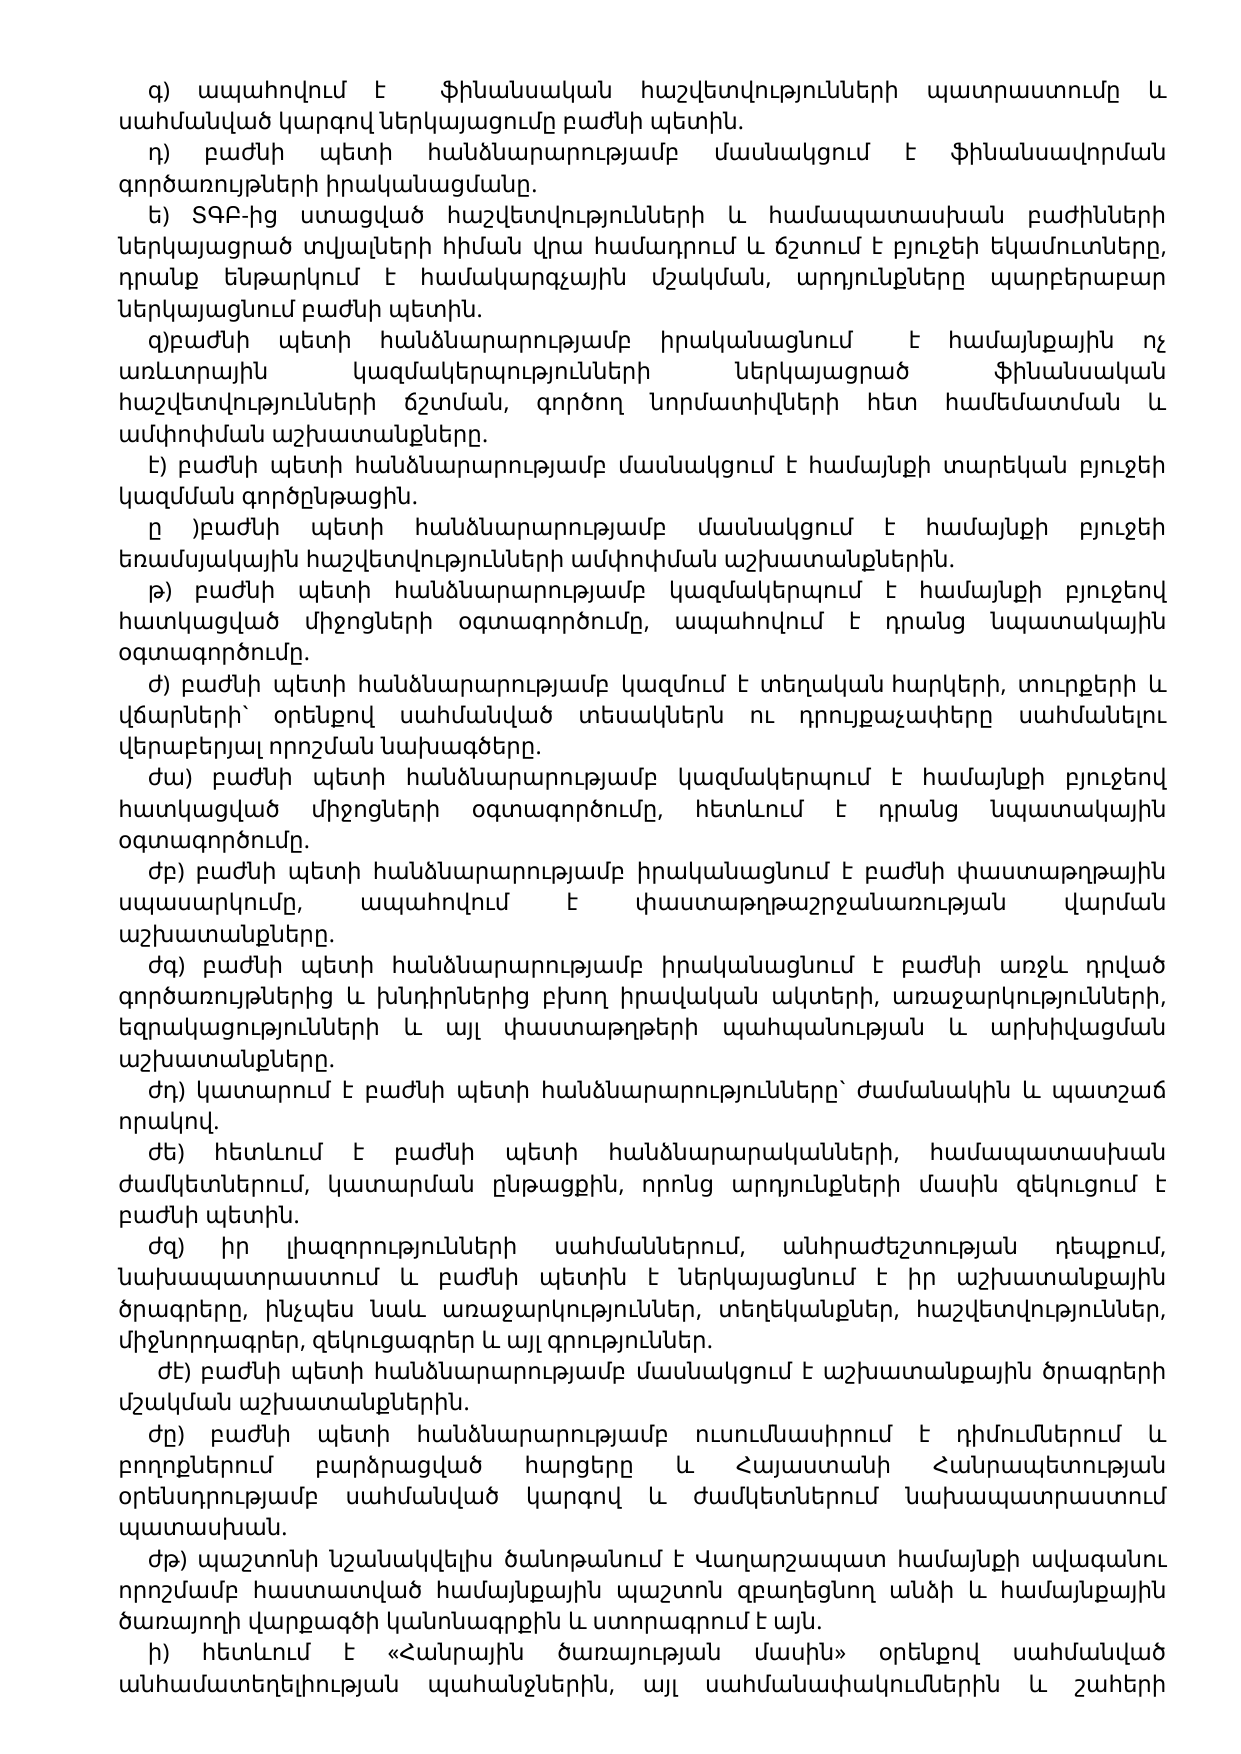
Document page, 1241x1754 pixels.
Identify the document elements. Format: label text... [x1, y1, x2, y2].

text ժը) բաժնի պետի հանձնարարությամբ ուսումնասիրում է դիմումներում և բողոքներում բարձրացված հարցերը և Հայաստանի Հանրապետության օրենսդրությամբ սահմանված կարգով և ժամկետներում նախապատրաստում պատասխան. [118, 1418, 1167, 1543]
text ժե) հետևում է բաժնի պետի հանձնարարականների, համապատասխան ժամկետներում, կատարման ընթացքին, որոնց արդյունքների մասին զեկուցում է բաժնի պետին. [118, 1136, 1167, 1230]
text ժզ) իր լիազորությունների սահմաններում, անհրաժեշտության դեպքում, նախապատրաստում և բաժնի պետին է ներկայացնում է իր աշխատանքային ծրագրերը, ինչպես նաև առաջարկություններ, տեղեկանքներ, հաշվետվություններ, միջնորդագրեր, զեկուցագրեր և այլ գրություններ. [118, 1230, 1167, 1355]
text զ)բաժնի պետի հանձնարարությամբ իրականացնում է համայնքային ոչ առևտրային կազմակերպությունների ներկայացրած ֆինանսական հաշվետվությունների ճշտման, գործող նորմատիվների հետ համեմատման և ամփոփման աշխատանքները. [118, 324, 1167, 449]
text ե) ՏԳԲ-ից ստացված հաշվետվությունների և համապատասխան բաժինների ներկայացրած տվյալների հիման վրա համադրում և ճշտում է բյուջեի եկամուտները, դրանք ենթարկում է համակարգչային մշակման, արդյունքները պարբերաբար ներկայացնում բաժնի պետին. [118, 199, 1167, 324]
text գ) ապահովում է ֆինանսական հաշվետվությունների պատրաստումը և սահմանված կարգով ներկայացումը բաժնի պետին. [118, 74, 1167, 136]
text ժէ) բաժնի պետի հանձնարարությամբ մասնակցում է աշխատանքային ծրագրերի մշակման աշխատանքներին. [118, 1355, 1167, 1418]
text թ) բաժնի պետի հանձնարարությամբ կազմակերպում է համայնքի բյուջեով հատկացված միջոցների օգտագործումը, ապահովում է դրանց նպատակային օգտագործումը. [118, 574, 1167, 668]
text ժդ) կատարում է բաժնի պետի հանձնարարությունները` ժամանակին և պատշաճ որակով. [118, 1074, 1167, 1136]
text ը )բաժնի պետի հանձնարարությամբ մասնակցում է համայնքի բյուջեի եռամսյակային հաշվետվությունների ամփոփման աշխատանքներին. [118, 511, 1167, 574]
text ժգ) բաժնի պետի հանձնարարությամբ իրականացնում է բաժնի առջև դրված գործառույթներից և խնդիրներից բխող իրավական ակտերի, առաջարկությունների, եզրակացությունների և այլ փաստաթղթերի պահպանության և արխիվացման աշխատանքները. [118, 949, 1167, 1074]
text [118, 1636, 1167, 1699]
text ժթ) պաշտոնի նշանակվելիս ծանոթանում է Վաղարշապատ համայնքի ավագանու որոշմամբ հաստատված համայնքային պաշտոն զբաղեցնող անձի և համայնքային ծառայողի վարքագծի կանոնագրքին և ստորագրում է այն. [118, 1543, 1167, 1636]
text ժ) բաժնի պետի հանձնարարությամբ կազմում է տեղական հարկերի, տուրքերի և վճարների` օրենքով սահմանված տեսակներն ու դրույքաչափերը սահմանելու վերաբերյալ որոշման նախագծերը. [118, 668, 1167, 761]
text ժբ) բաժնի պետի հանձնարարությամբ իրականացնում է բաժնի փաստաթղթային սպասարկումը, ապահովում է փաստաթղթաշրջանառության վարման աշխատանքները. [118, 855, 1167, 949]
text դ) բաժնի պետի հանձնարարությամբ մասնակցում է ֆինանսավորման գործառույթների իրականացմանը. [118, 136, 1167, 199]
text է) բաժնի պետի հանձնարարությամբ մասնակցում է համայնքի տարեկան բյուջեի կազմման գործընթացին. [118, 449, 1167, 511]
text ժա) բաժնի պետի հանձնարարությամբ կազմակերպում է համայնքի բյուջեով հատկացված միջոցների օգտագործումը, հետևում է դրանց նպատակային օգտագործումը. [118, 761, 1167, 855]
